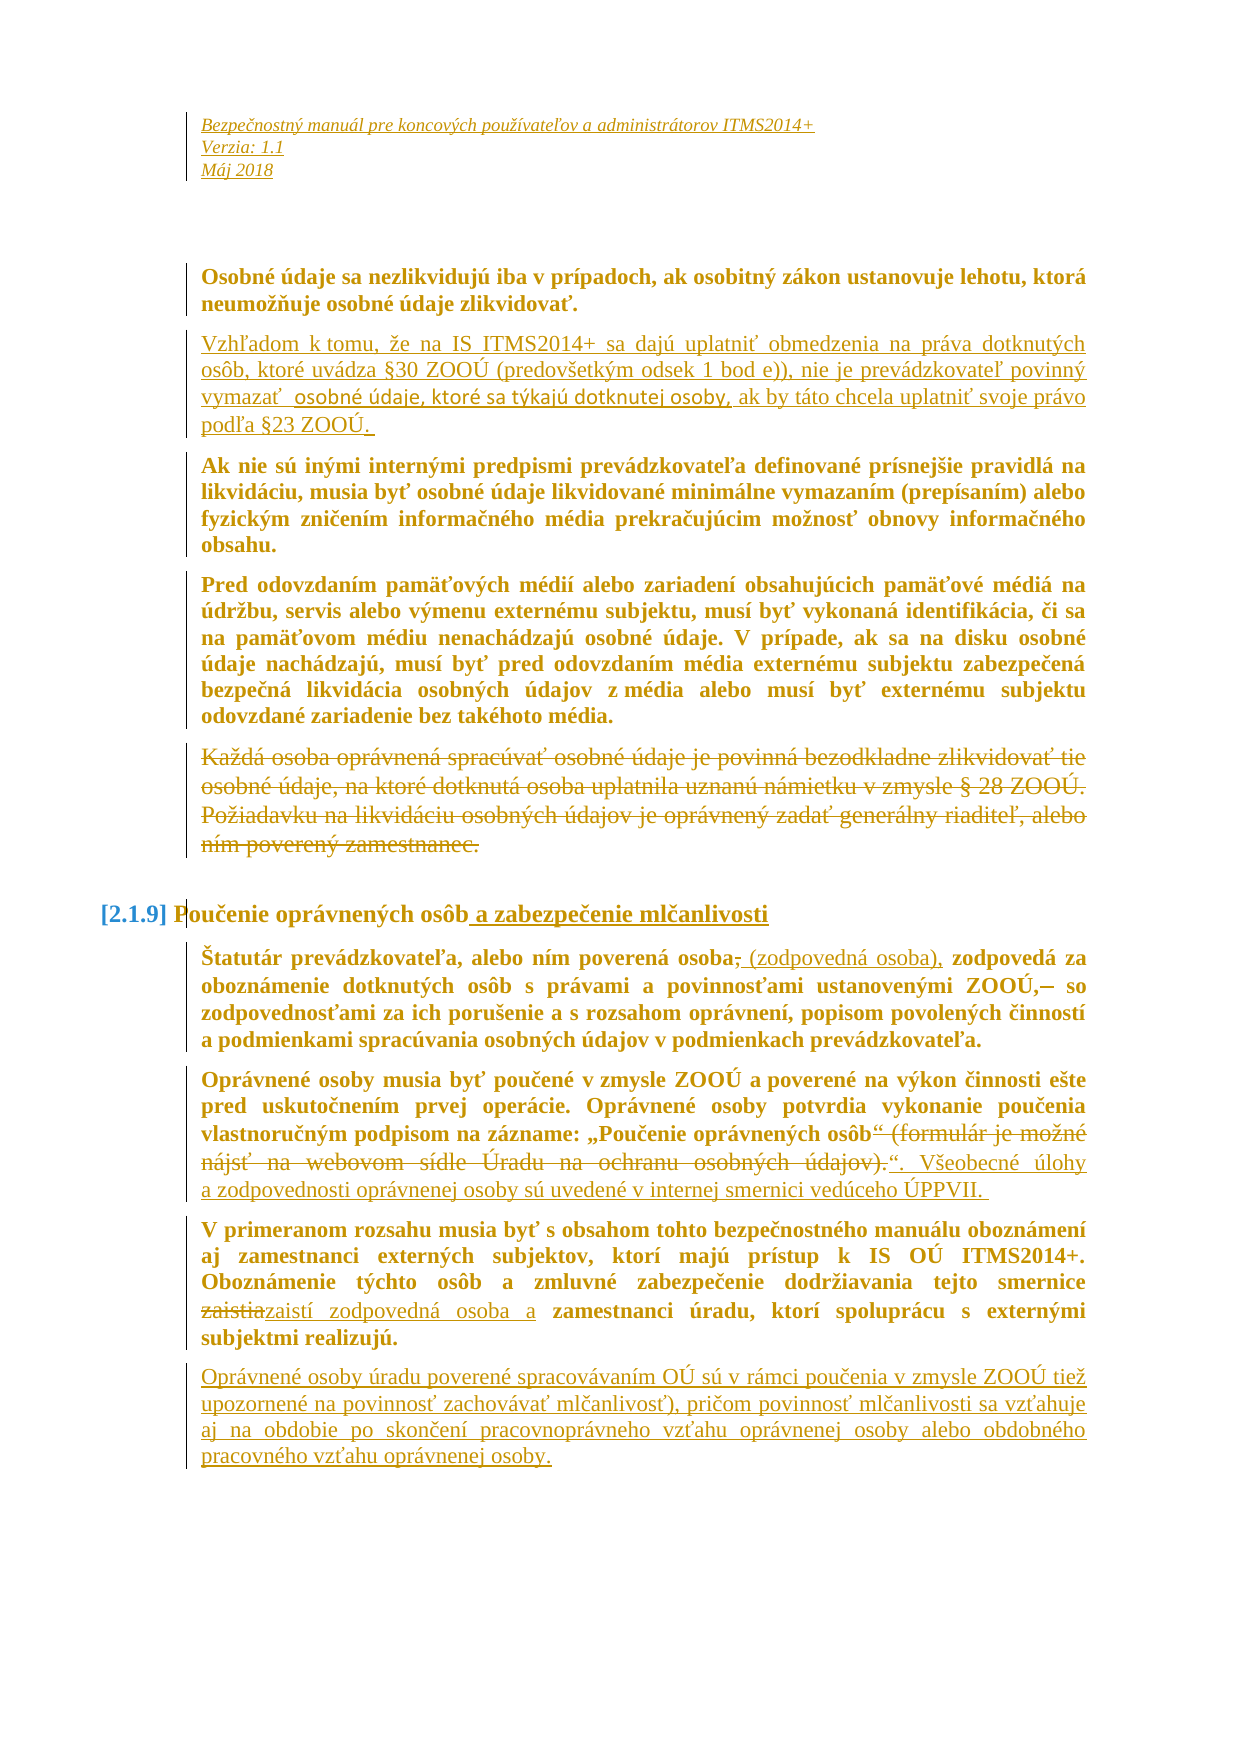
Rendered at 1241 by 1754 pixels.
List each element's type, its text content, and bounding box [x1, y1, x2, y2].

text Pred odovzdaním pamäťových médií alebo zariadení obsahujúcich pamäťové médiá na údržbu, servis alebo výmenu externému subjektu, musí byť vykonaná identifikácia, či sa na pamäťovom médiu nenachádzajú osobné údaje. V prípade, ak sa na disku osobné údaje nachádzajú, musí byť pred odovzdaním média externému subjektu zabezpečená bezpečná likvidácia osobných údajov z média alebo musí byť externému subjektu odovzdané zariadenie bez takéhoto média. [201, 571, 1087, 729]
text Ak nie sú inými internými predpismi prevádzkovateľa definované prísnejšie pravidlá na likvidáciu, musia byť osobné údaje likvidované minimálne vymazaním (prepísaním) alebo fyzickým zničením informačného média prekračujúcim možnosť obnovy informačného obsahu. [201, 452, 1087, 557]
subtitle Poučenie oprávnených osôb [187, 899, 1087, 928]
text Osobné údaje sa nezlikvidujú iba v prípadoch, ak osobitný zákon ustanovuje lehotu, ktorá neumožňuje osobné údaje zlikvidovať. [201, 263, 1087, 316]
text Štatutár prevádzkovateľa, alebo ním poverená osoba zodpovedá za oboznámenie dotknutých osôb s právami a povinnosťami ustanovenými ZOOÚ, so zodpovednosťami za ich porušenie a s rozsahom oprávnení, popisom povolených činností a podmienkami spracúvania osobných údajov v podmienkach prevádzkovateľa. [201, 942, 1087, 1052]
text V primeranom rozsahu musia byť s obsahom tohto bezpečnostného manuálu oboznámení aj zamestnanci externých subjektov, ktorí majú prístup k IS OÚ ITMS2014+. Oboznámenie týchto osôb a zmluvné zabezpečenie dodržiavania tejto smernice zamestnanci úradu, ktorí spoluprácu s externými subjektmi realizujú. [201, 1216, 1087, 1350]
subtitle Poučenie oprávnených osôb [100, 899, 186, 928]
text Oprávnené osoby musia byť poučené v zmysle ZOOÚ a poverené na výkon činnosti ešte pred uskutočnením prvej operácie. Oprávnené osoby potvrdia vykonanie poučenia vlastnoručným podpisom na zázname: „Poučenie oprávnených osôb [201, 1066, 1087, 1202]
